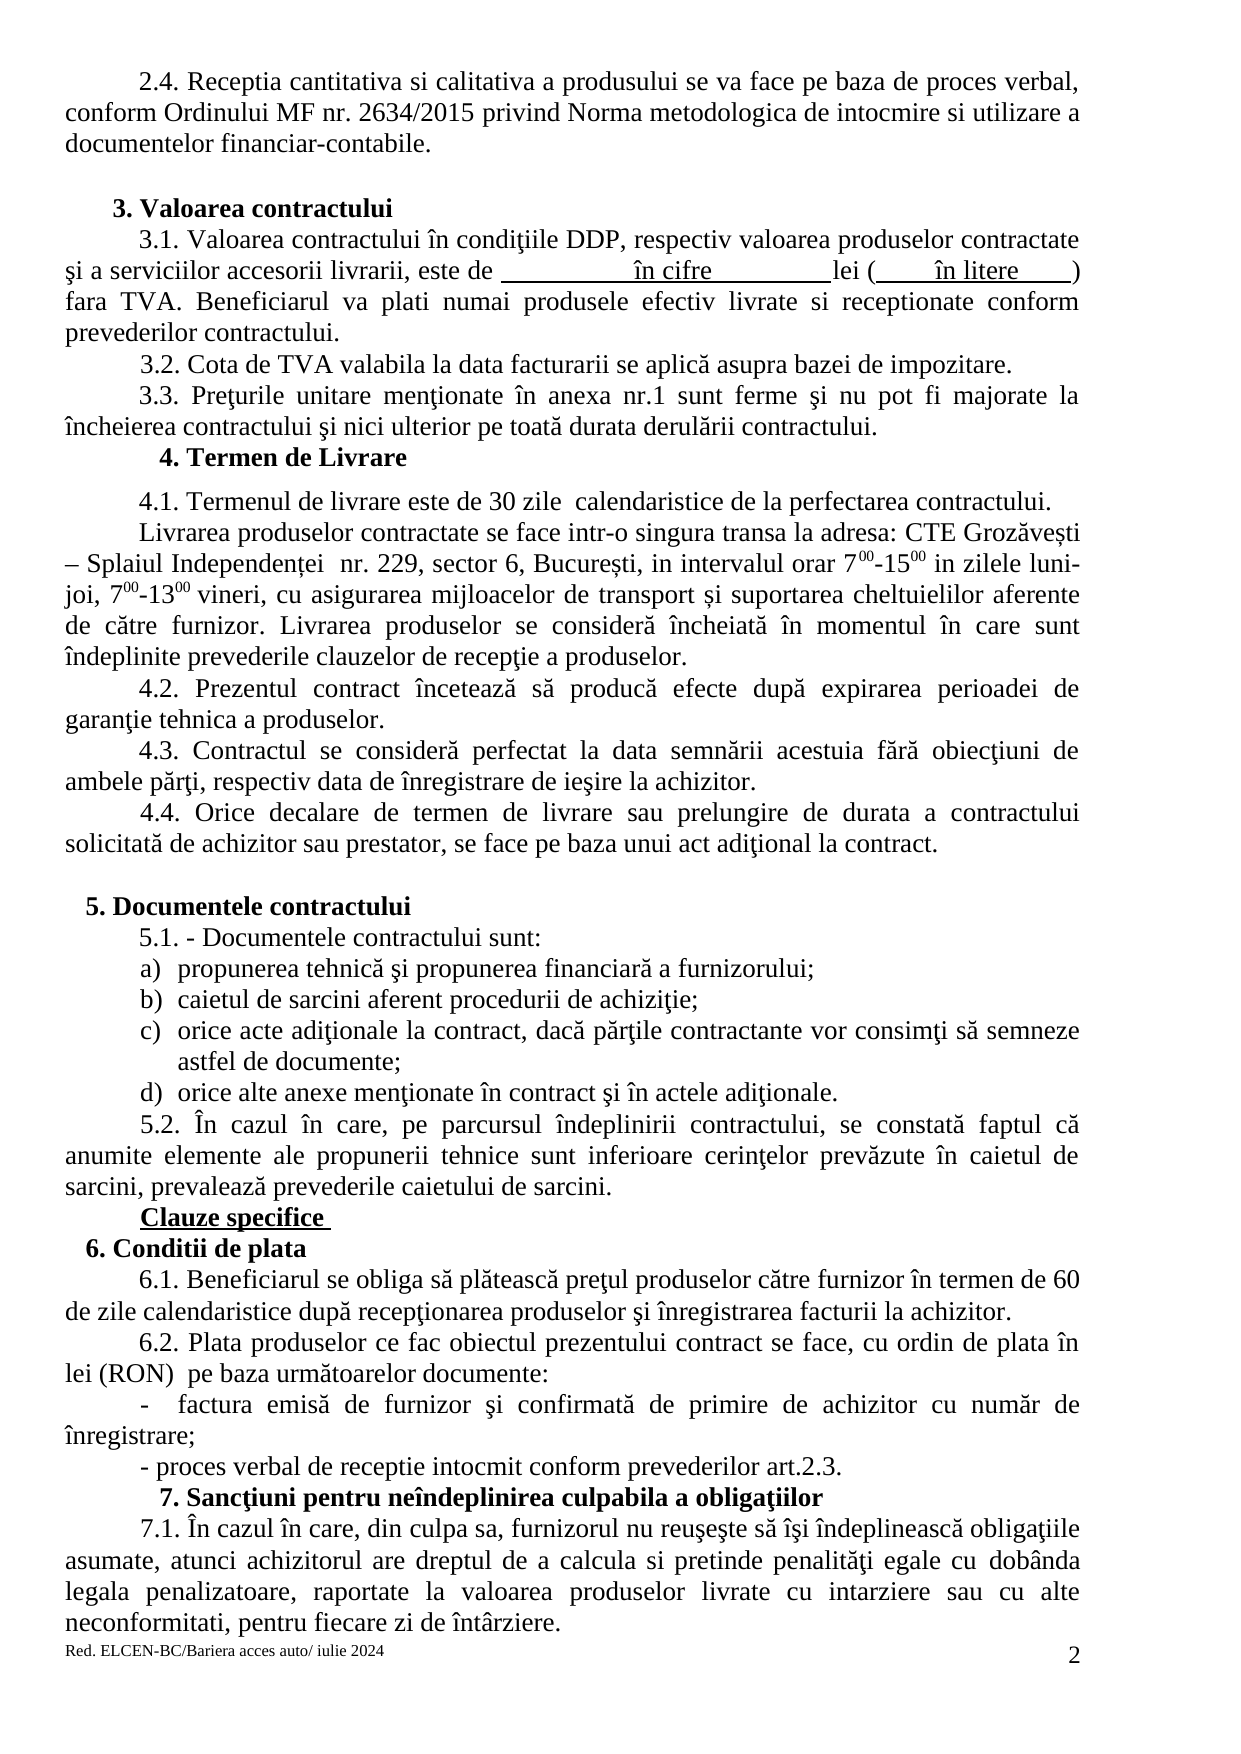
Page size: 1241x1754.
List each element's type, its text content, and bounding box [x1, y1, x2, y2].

list orice acte adiţionale la contract, dacă părţile contractante vor consimţi să semneze astfel de documente; [140, 1014, 1081, 1077]
text 3.1. Valoarea contractului în condiţiile DDP, respectiv valoarea produselor contractate şi a serviciilor accesorii livrarii, este de în cifre lei ( în litere ) fara TVA. Beneficiarul va plati numai produsele efectiv livrate si receptionate conform prevederilor contractului. [65, 223, 1081, 348]
list propunerea tehnică şi propunerea financiară a furnizorului; [140, 952, 1081, 983]
text 7. Sancţiuni pentru neîndeplinirea culpabila a obligaţiilor [65, 1481, 1081, 1513]
text 6.2. Plata produselor ce fac obiectul prezentului contract se face, cu ordin de plata în lei (RON) pe baza următoarelor documente: [65, 1326, 1081, 1388]
text 3.3. Preţurile unitare menţionate în anexa nr.1 sunt ferme şi nu pot fi majorate la încheierea contractului şi nici ulterior pe toată durata derulării contractului. [65, 379, 1081, 441]
text 3. Valoarea contractului [65, 192, 1081, 223]
list caietul de sarcini aferent procedurii de achiziţie; [140, 983, 1081, 1014]
text 4.4. Orice decalare de termen de livrare sau prelungire de durata a contractului solicitată de achizitor sau prestator, se face pe baza unui act adiţional la contract. [65, 796, 1081, 858]
text 4.2. Prezentul contract încetează să producă efecte după expirarea perioadei de garanţie tehnica a produselor. [65, 672, 1081, 734]
text Livrarea produselor contractate se face intr-o singura transa la adresa: CTE Grozăvești – Splaiul Independenței nr. 229, sector 6, București, in intervalul orar 700-1500 in zilele luni-joi, 700-1300 vineri, cu asigurarea mijloacelor de transport și suportarea cheltuielilor aferente de către furnizor. Livrarea produselor se consideră încheiată în momentul în care sunt îndeplinite prevederile clauzelor de recepţie a produselor. [65, 516, 1081, 672]
text 3.2. Cota de TVA valabila la data facturarii se aplică asupra bazei de impozitare. [65, 348, 1081, 379]
text Clauze specifice [66, 1201, 1081, 1232]
text - factura emisă de furnizor şi confirmată de primire de achizitor cu număr de înregistrare; [65, 1388, 1081, 1450]
text 5.2. În cazul în care, pe parcursul îndeplinirii contractului, se constată faptul că anumite elemente ale propunerii tehnice sunt inferioare cerinţelor prevăzute în caietul de sarcini, prevalează prevederile caietului de sarcini. [65, 1108, 1081, 1201]
text 2.4. Receptia cantitativa si calitativa a produsului se va face pe baza de proces verbal, conform Ordinului MF nr. 2634/2015 privind Norma metodologica de intocmire si utilizare a documentelor financiar-contabile. [65, 65, 1081, 158]
list orice alte anexe menţionate în contract şi în actele adiţionale. [140, 1077, 1081, 1108]
text 4.3. Contractul se consideră perfectat la data semnării acestuia fără obiecţiuni de ambele părţi, respectiv data de înregistrare de ieşire la achizitor. [65, 734, 1081, 796]
text 4. Termen de Livrare [65, 441, 1081, 472]
text - proces verbal de receptie intocmit conform prevederilor art.2.3. [65, 1450, 1081, 1481]
text 5. Documentele contractului [65, 890, 1081, 921]
text 6.1. Beneficiarul se obliga să plătească preţul produselor către furnizor în termen de 60 de zile calendaristice după recepţionarea produselor şi înregistrarea facturii la achizitor. [65, 1263, 1081, 1326]
text 5.1. - Documentele contractului sunt: [65, 921, 1081, 952]
text 6. Conditii de plata [65, 1232, 1081, 1263]
text 7.1. În cazul în care, din culpa sa, furnizorul nu reuşeşte să îşi îndeplinească obligaţiile asumate, atunci achizitorul are dreptul de a calcula si pretinde penalităţi egale cu dobânda legala penalizatoare, raportate la valoarea produselor livrate cu intarziere sau cu alte neconformitati, pentru fiecare zi de întârziere. [65, 1513, 1081, 1637]
text 4.1. Termenul de livrare este de 30 zile calendaristice de la perfectarea contractului. [65, 485, 1081, 516]
